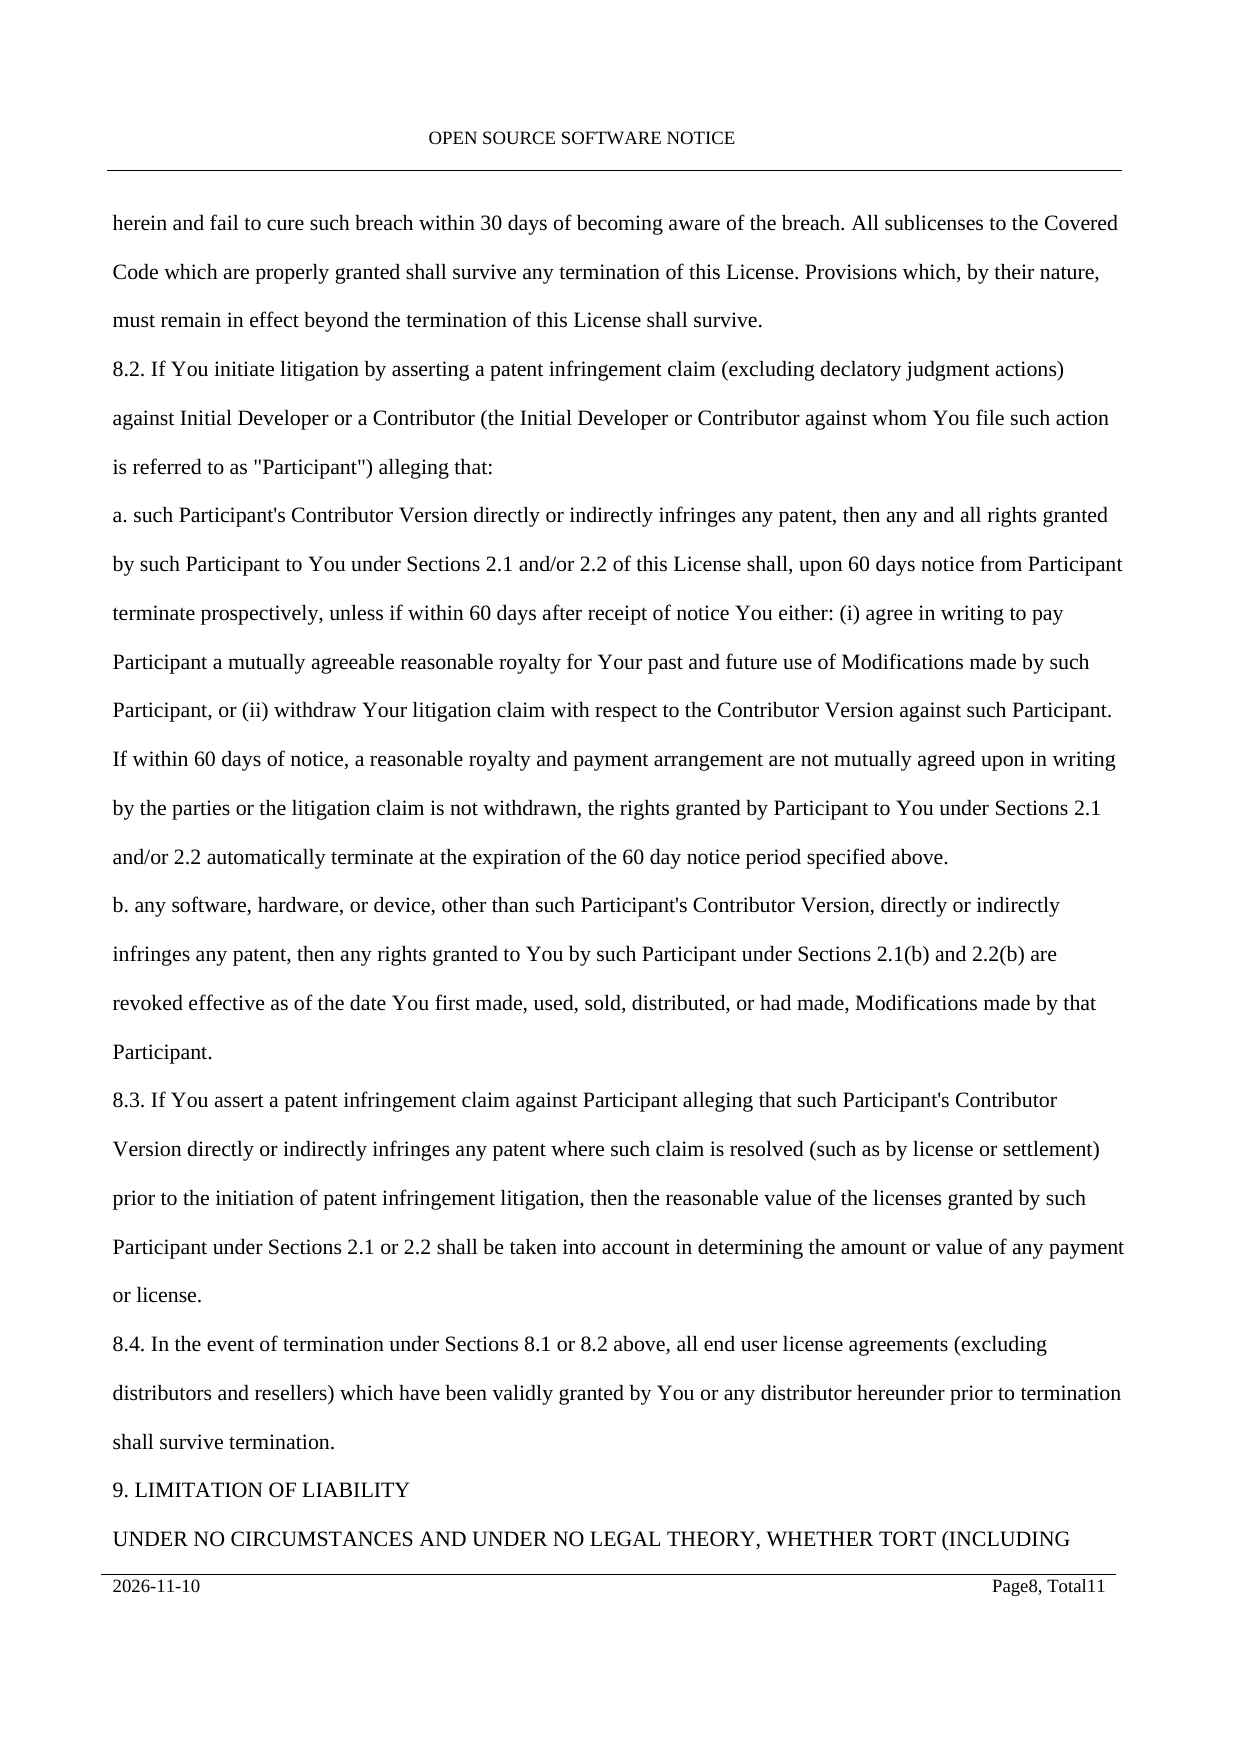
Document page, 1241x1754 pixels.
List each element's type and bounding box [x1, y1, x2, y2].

text [112, 206, 1128, 1555]
